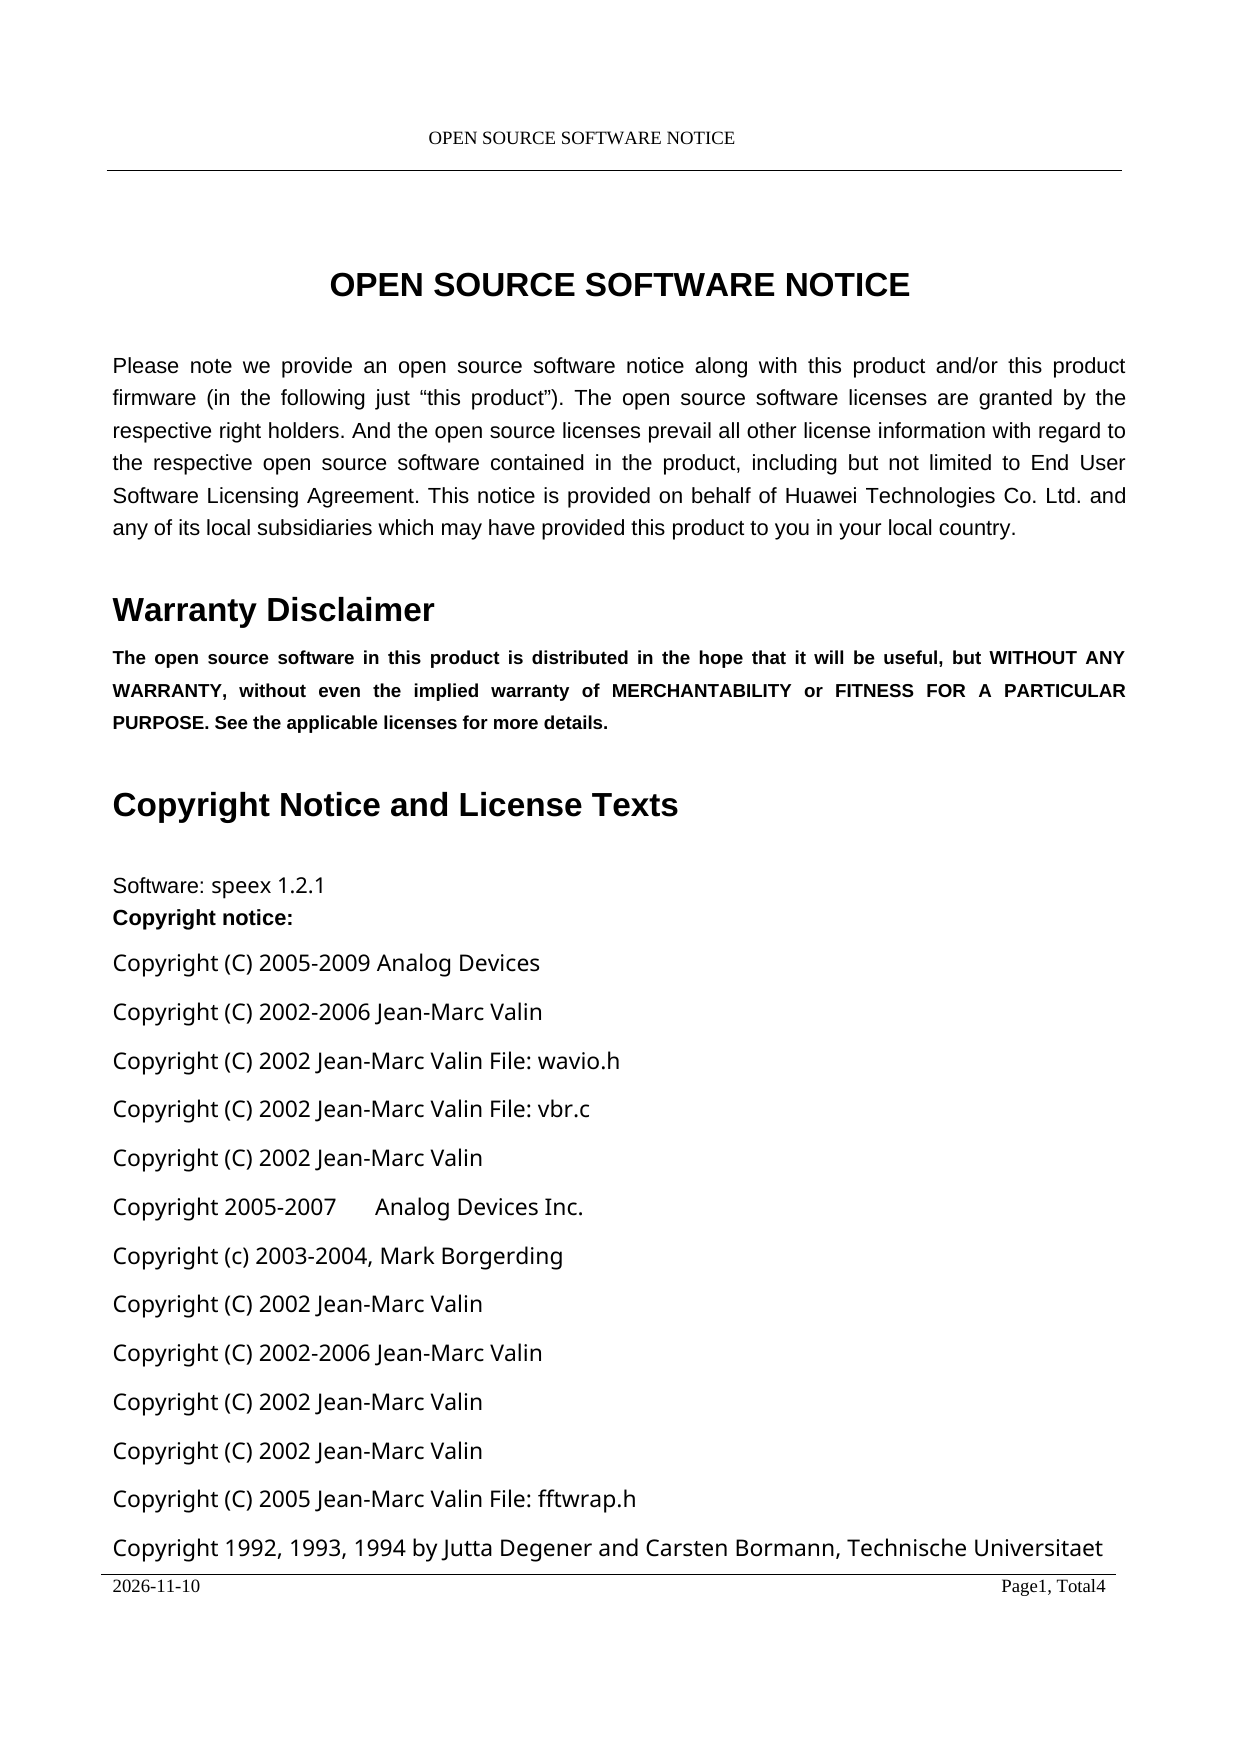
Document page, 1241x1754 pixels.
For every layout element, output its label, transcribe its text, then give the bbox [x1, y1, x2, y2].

text The open source software in this product is distributed in the hope that it will be useful, but WITHOUT ANY WARRANTY, without even the implied warranty of MERCHANTABILITY or FITNESS FOR A PARTICULAR PURPOSE. See the applicable licenses for more details. [112, 641, 1128, 739]
text Please note we provide an open source software notice along with this product and/or this product firmware (in the following just “this product”). The open source software licenses are granted by the respective right holders. And the open source licenses prevail all other license information with regard to the respective open source software contained in the product, including but not limited to End User Software Licensing Agreement. This notice is provided on behalf of Huawei Technologies Co. Ltd. and any of its local subsidiaries which may have provided this product to you in your local country. [112, 349, 1128, 544]
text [112, 947, 1128, 1564]
text Copyright notice: [112, 901, 1128, 934]
text Warranty Disclaimer [112, 576, 1128, 641]
text OPEN SOURCE SOFTWARE NOTICE [112, 251, 1128, 316]
text Software: speex 1.2.1 [112, 869, 1128, 901]
text Copyright Notice and License Texts [112, 771, 1128, 836]
